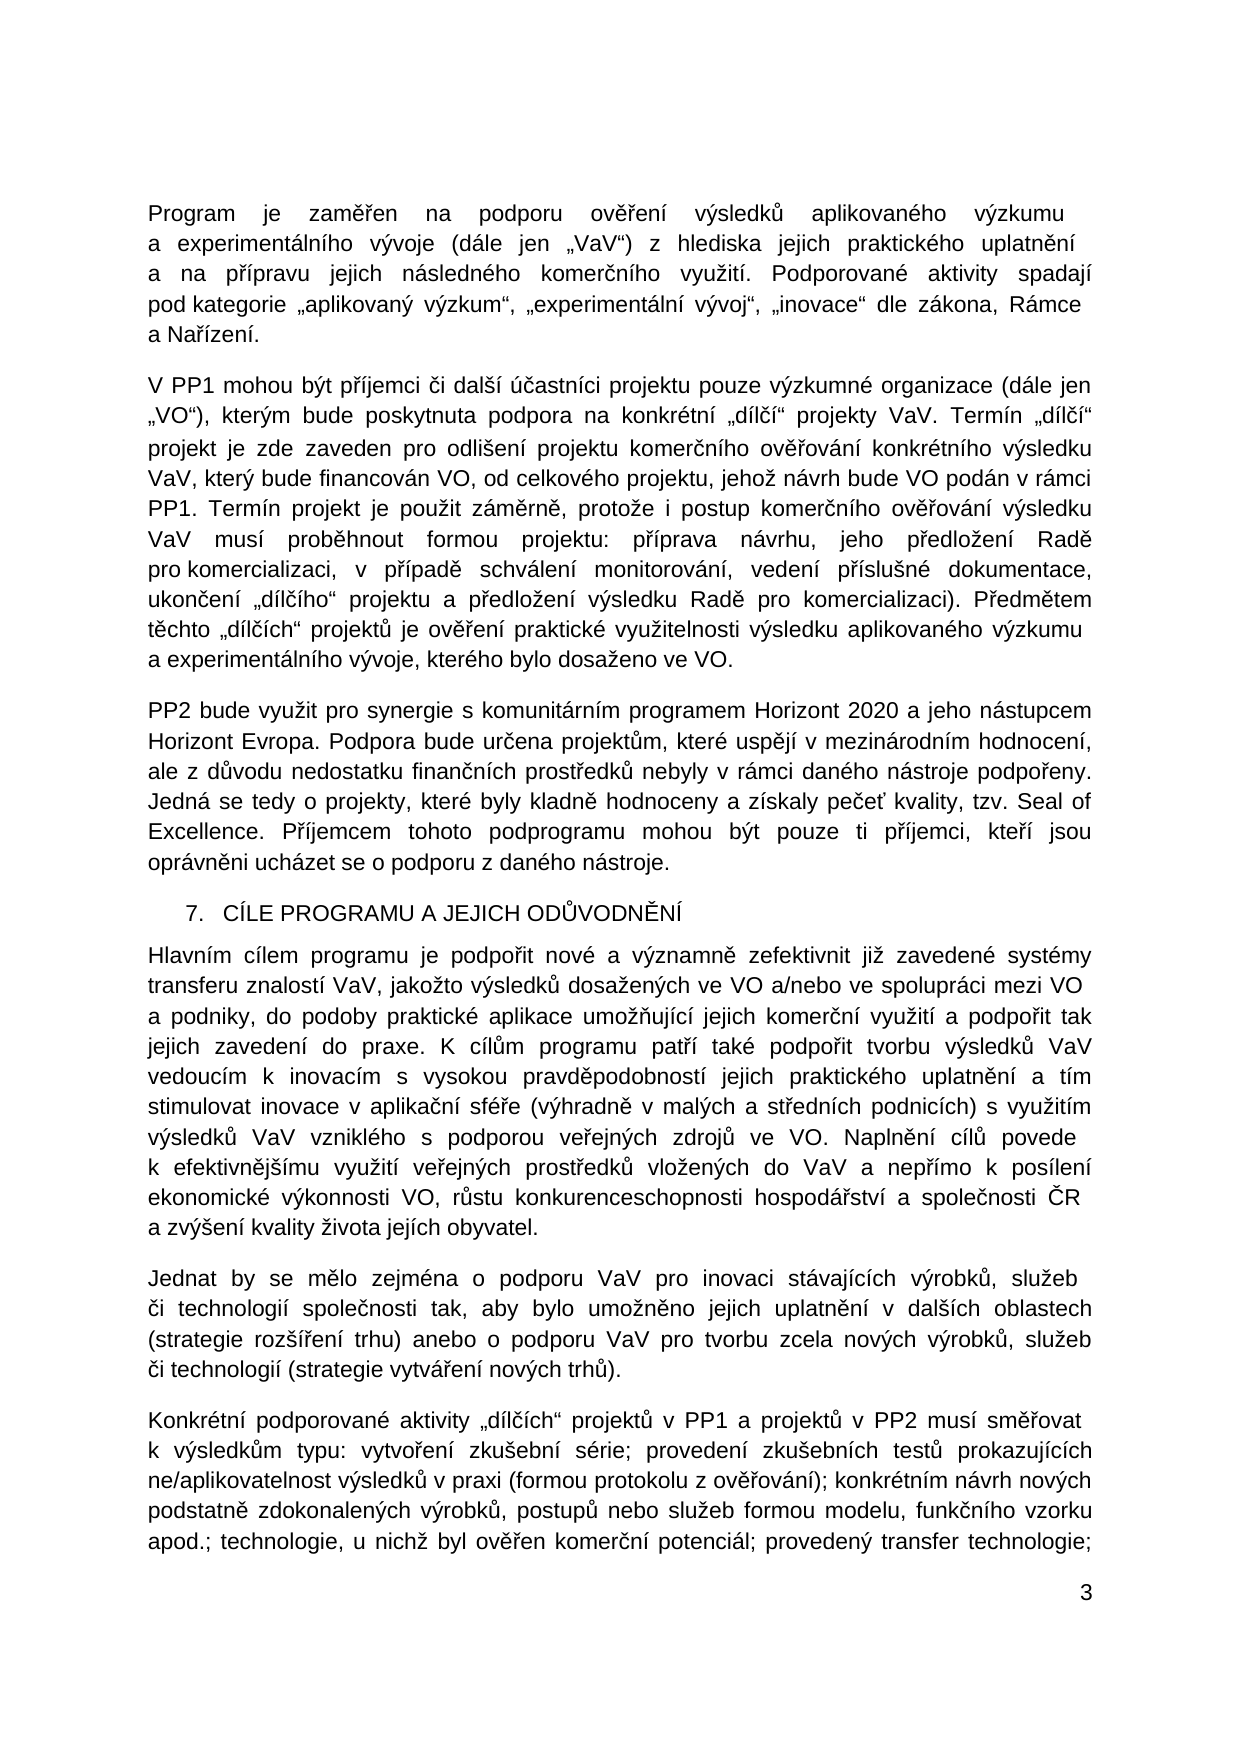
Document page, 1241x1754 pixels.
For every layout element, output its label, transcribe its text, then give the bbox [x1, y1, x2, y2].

text Hlavním cílem programu je podpořit nové a významně zefektivnit již zavedené systémy transferu znalostí VaV, jakožto výsledků dosažených ve VO a/nebo ve spolupráci mezi VO a podniky, do podoby praktické aplikace umožňující jejich komerční využití a podpořit tak jejich zavedení do praxe. K cílům programu patří také podpořit tvorbu výsledků VaV vedoucím k inovacím s vysokou pravděpodobností jejich praktického uplatnění a tím stimulovat inovace v aplikační sféře (výhradně v malých a středních podnicích) s využitím výsledků VaV vzniklého s podporou veřejných zdrojů ve VO. Naplnění cílů povede k efektivnějšímu využití veřejných prostředků vložených do VaV a nepřímo k posílení ekonomické výkonnosti VO, růstu konkurenceschopnosti hospodářství a společnosti ČR a zvýšení kvality života jejích obyvatel. [148, 942, 1093, 1241]
text V PP1 mohou být příjemci či další účastníci projektu pouze výzkumné organizace (dále jen „VO“), kterým bude poskytnuta podpora na konkrétní „dílčí“ projekty VaV. Termín „dílčí“ projekt je zde zaveden pro odlišení projektu komerčního ověřování konkrétního výsledku VaV, který bude financován VO, od celkového projektu, jehož návrh bude VO podán v rámci PP1. Termín projekt je použit záměrně, protože i postup komerčního ověřování výsledku VaV musí proběhnout formou projektu: příprava návrhu, jeho předložení Radě pro komercializaci, v případě schválení monitorování, vedení příslušné dokumentace, ukončení „dílčího“ projektu a předložení výsledku Radě pro komercializaci). Předmětem těchto „dílčích“ projektů je ověření praktické využitelnosti výsledku aplikovaného výzkumu a experimentálního vývoje, kterého bylo dosaženo ve VO. [148, 372, 1093, 673]
text Jednat by se mělo zejména o podporu VaV pro inovaci stávajících výrobků, služeb či technologií společnosti tak, aby bylo umožněno jejich uplatnění v dalších oblastech (strategie rozšíření trhu) anebo o podporu VaV pro tvorbu zcela nových výrobků, služeb či technologií (strategie vytváření nových trhů). [148, 1265, 1093, 1382]
text Program je zaměřen na podporu ověření výsledků aplikovaného výzkumu a experimentálního vývoje (dále jen „VaV“) z hlediska jejich praktického uplatnění a na přípravu jejich následného komerčního využití. Podporované aktivity spadají pod kategorie „aplikovaný výzkum“, „experimentální vývoj“, „inovace“ dle zákona, Rámce a Nařízení. [148, 200, 1093, 347]
list CÍLE PROGRAMU A JEJICH ODŮVODNĚNÍ [185, 899, 1093, 926]
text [148, 1407, 1093, 1554]
text PP2 bude využit pro synergie s komunitárním programem Horizont 2020 a jeho nástupcem Horizont Evropa. Podpora bude určena projektům, které uspějí v mezinárodním hodnocení, ale z důvodu nedostatku finančních prostředků nebyly v rámci daného nástroje podpořeny. Jedná se tedy o projekty, které byly kladně hodnoceny a získaly pečeť kvality, tzv. Seal of Excellence. Příjemcem tohoto podprogramu mohou být pouze ti příjemci, kteří jsou oprávněni ucházet se o podporu z daného nástroje. [148, 697, 1093, 875]
